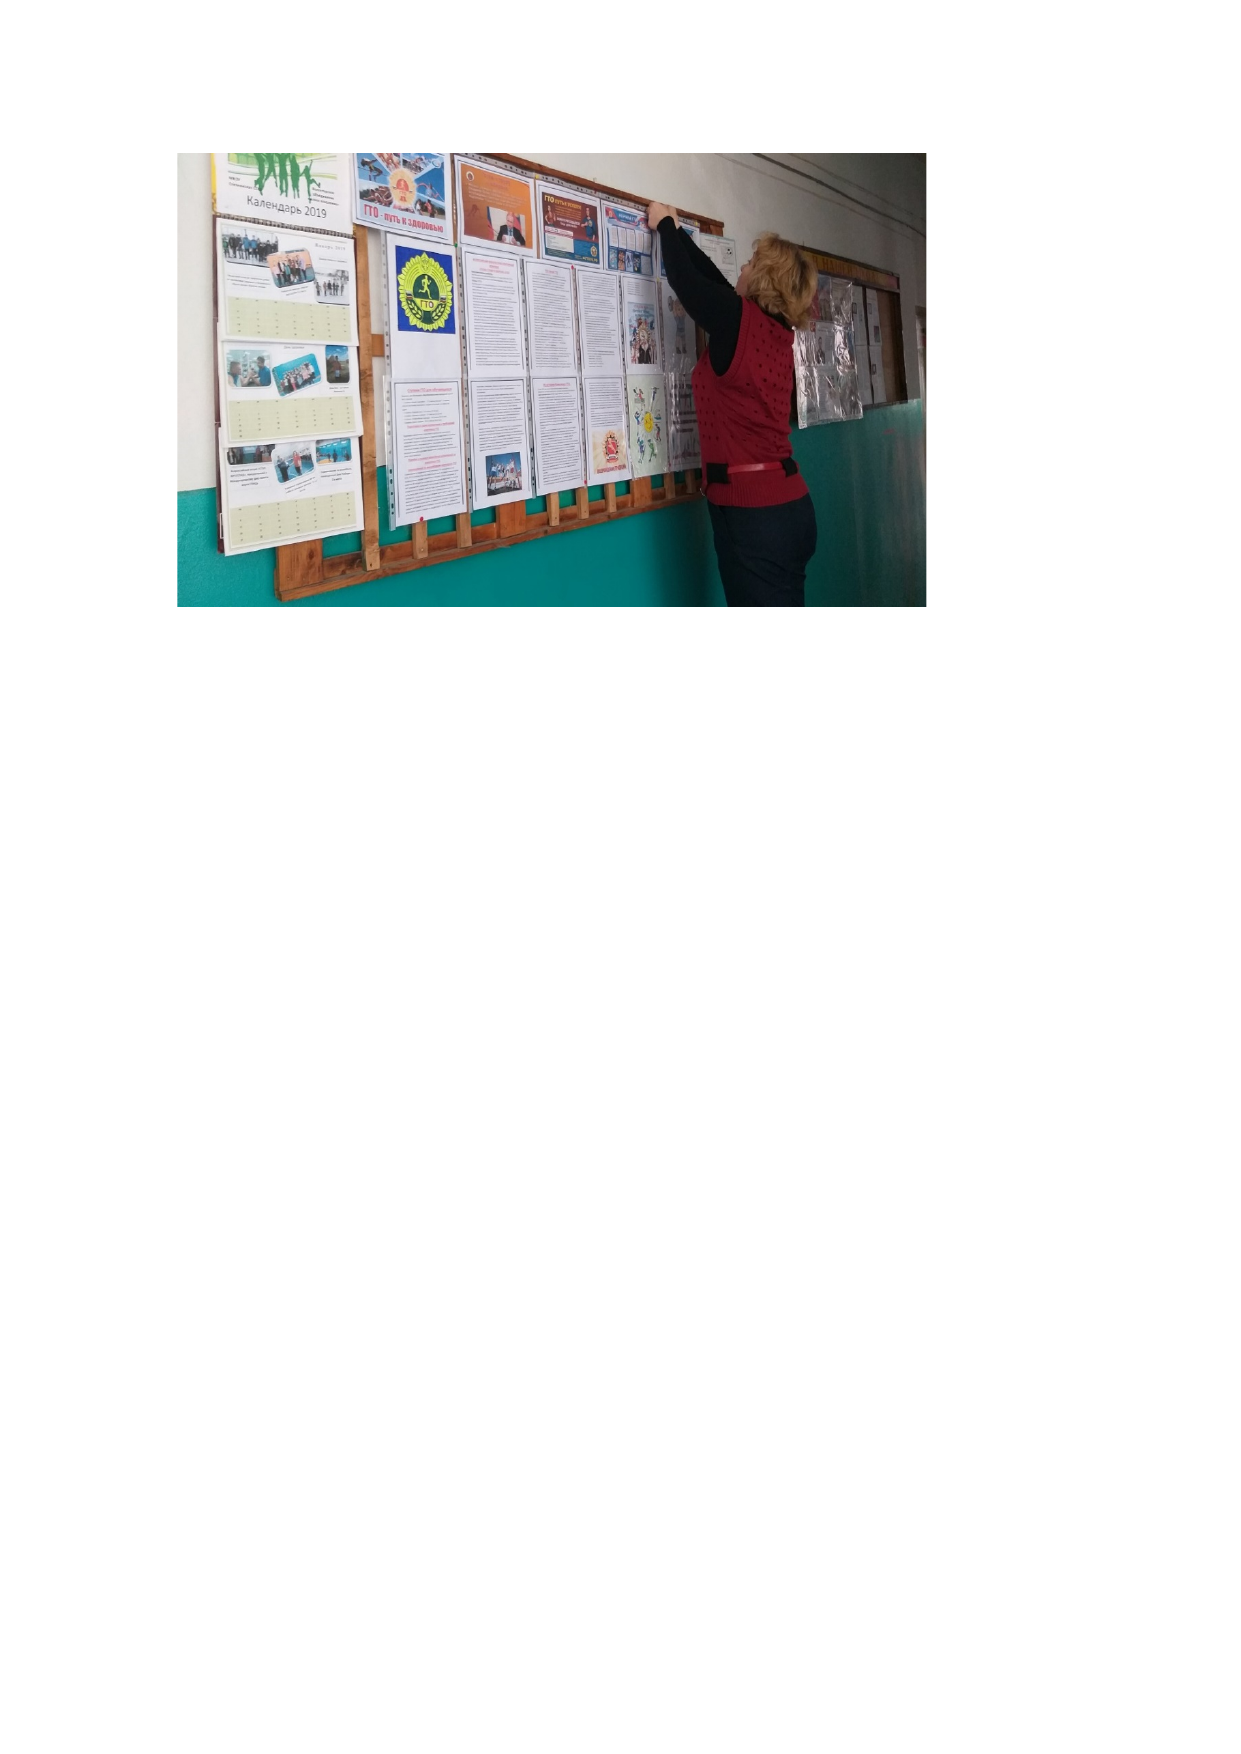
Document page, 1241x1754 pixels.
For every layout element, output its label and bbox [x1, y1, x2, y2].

picture [177, 153, 927, 607]
